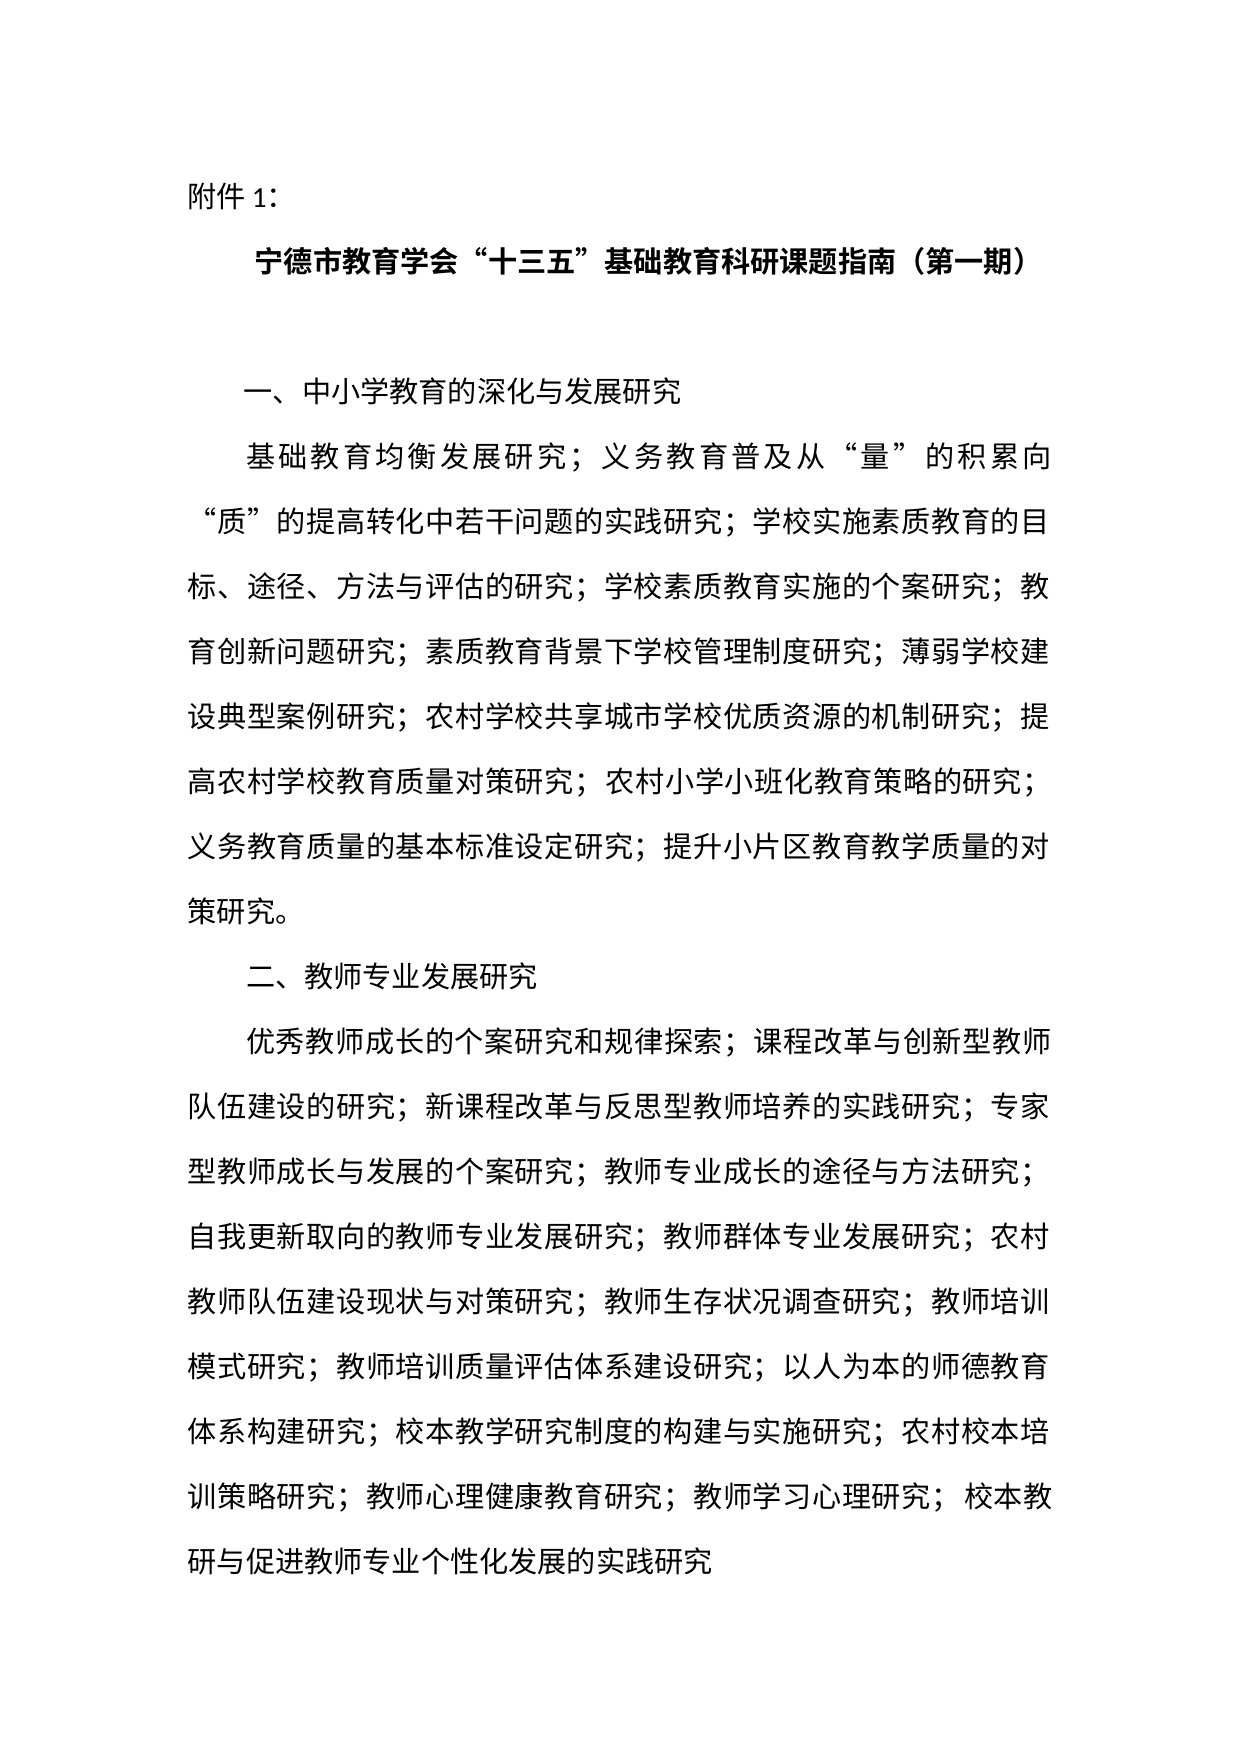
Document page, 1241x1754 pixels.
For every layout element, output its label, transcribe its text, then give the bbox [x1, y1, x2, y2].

text 基础教育均衡发展研究；义务教育普及从“量”的积累向“质”的提高转化中若干问题的实践研究；学校实施素质教育的目标、途径、方法与评估的研究；学校素质教育实施的个案研究；教育创新问题研究；素质教育背景下学校管理制度研究；薄弱学校建设典型案例研究；农村学校共享城市学校优质资源的机制研究；提高农村学校教育质量对策研究；农村小学小班化教育策略的研究；义务教育质量的基本标准设定研究；提升小片区教育教学质量的对策研究。 [187, 422, 1053, 942]
text 一、中小学教育的深化与发展研究 [187, 357, 1053, 422]
text 优秀教师成长的个案研究和规律探索；课程改革与创新型教师队伍建设的研究；新课程改革与反思型教师培养的实践研究；专家型教师成长与发展的个案研究；教师专业成长的途径与方法研究；自我更新取向的教师专业发展研究；教师群体专业发展研究；农村教师队伍建设现状与对策研究；教师生存状况调查研究；教师培训模式研究；教师培训质量评估体系建设研究；以人为本的师德教育体系构建研究；校本教学研究制度的构建与实施研究；农村校本培训策略研究；教师心理健康教育研究；教师学习心理研究；校本教研与促进教师专业个性化发展的实践研究 [187, 1007, 1053, 1592]
text 二、教师专业发展研究 [187, 942, 1053, 1007]
text 宁德市教育学会“十三五”基础教育科研课题指南（第一期） [187, 227, 1053, 292]
text 附件1： [187, 162, 1053, 227]
